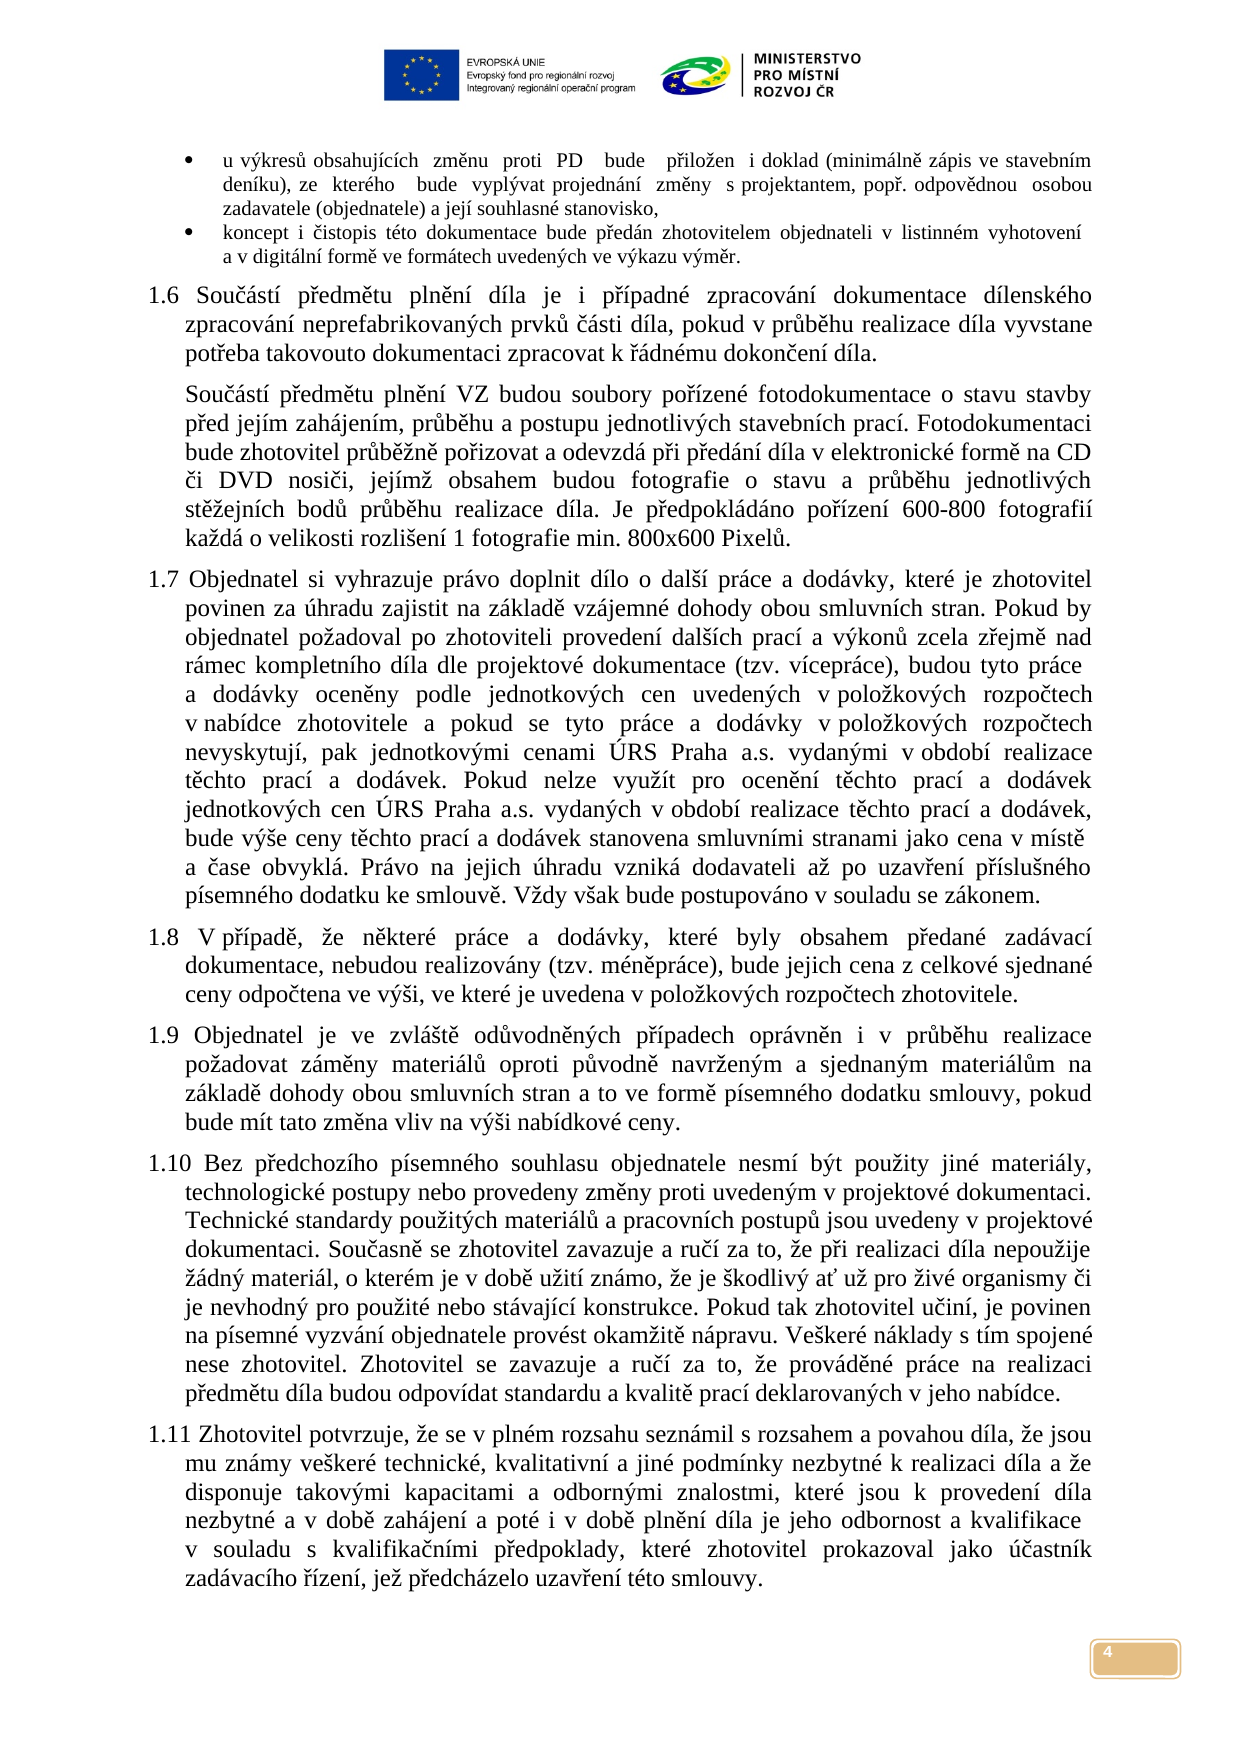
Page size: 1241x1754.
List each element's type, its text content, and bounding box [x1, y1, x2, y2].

picture [367, 32, 877, 117]
text Součástí předmětu plnění VZ budou soubory pořízené fotodokumentace o stavu stavby před jejím zahájením, průběhu a postupu jednotlivých stavebních prací. Fotodokumentaci bude zhotovitel průběžně pořizovat a odevzdá při předání díla v elektronické formě na CD či DVD nosiči, jejímž obsahem budou fotografie o stavu a průběhu jednotlivých stěžejních bodů průběhu realizace díla. Je předpokládáno pořízení 600-800 fotografií každá o velikosti rozlišení 1 fotografie min. 800x600 Pixelů. [148, 379, 1093, 552]
text 1.8 V případě, že některé práce a dodávky, které byly obsahem předané zadávací dokumentace, nebudou realizovány (tzv. méněpráce), bude jejich cena z celkové sjednané ceny odpočtena ve výši, ve které je uvedena v položkových rozpočtech zhotovitele. [148, 922, 1093, 1008]
list u výkresů obsahujících změnu proti PD bude přiložen i doklad (minimálně zápis ve stavebním deníku), ze kterého bude vyplývat projednání změny s projektantem, popř. odpovědnou osobou zadavatele (objednatele) a její souhlasné stanovisko, [185, 148, 1093, 220]
text 1.10 Bez předchozího písemného souhlasu objednatele nesmí být použity jiné materiály, technologické postupy nebo provedeny změny proti uvedeným v projektové dokumentaci. Technické standardy použitých materiálů a pracovních postupů jsou uvedeny v projektové dokumentaci. Současně se zhotovitel zavazuje a ručí za to, že při realizaci díla nepoužije žádný materiál, o kterém je v době užití známo, že je škodlivý ať už pro živé organismy či je nevhodný pro použité nebo stávající konstrukce. Pokud tak zhotovitel učiní, je povinen na písemné vyzvání objednatele provést okamžitě nápravu. Veškeré náklady s tím spojené nese zhotovitel. Zhotovitel se zavazuje a ručí za to, že prováděné práce na realizaci předmětu díla budou odpovídat standardu a kvalitě prací deklarovaných v jeho nabídce. [148, 1148, 1093, 1407]
text 1.7 Objednatel si vyhrazuje právo doplnit dílo o další práce a dodávky, které je zhotovitel povinen za úhradu zajistit na základě vzájemné dohody obou smluvních stran. Pokud by objednatel požadoval po zhotoviteli provedení dalších prací a výkonů zcela zřejmě nad rámec kompletního díla dle projektové dokumentace (tzv. vícepráce), budou tyto práce a dodávky oceněny podle jednotkových cen uvedených v položkových rozpočtech v nabídce zhotovitele a pokud se tyto práce a dodávky v položkových rozpočtech nevyskytují, pak jednotkovými cenami ÚRS Praha a.s. vydanými v období realizace těchto prací a dodávek. Pokud nelze využít pro ocenění těchto prací a dodávek jednotkových cen ÚRS Praha a.s. vydaných v období realizace těchto prací a dodávek, bude výše ceny těchto prací a dodávek stanovena smluvními stranami jako cena v místě a čase obvyklá. Právo na jejich úhradu vzniká dodavateli až po uzavření příslušného písemného dodatku ke smlouvě. Vždy však bude postupováno v souladu se zákonem. [148, 564, 1093, 909]
text 1.9 Objednatel je ve zvláště odůvodněných případech oprávněn i v průběhu realizace požadovat záměny materiálů oproti původně navrženým a sjednaným materiálům na základě dohody obou smluvních stran a to ve formě písemného dodatku smlouvy, pokud bude mít tato změna vliv na výši nabídkové ceny. [148, 1020, 1093, 1135]
text 1.11 Zhotovitel potvrzuje, že se v plném rozsahu seznámil s rozsahem a povahou díla, že jsou mu známy veškeré technické, kvalitativní a jiné podmínky nezbytné k realizaci díla a že disponuje takovými kapacitami a odbornými znalostmi, které jsou k provedení díla nezbytné a v době zahájení a poté i v době plnění díla je jeho odbornost a kvalifikace v souladu s kvalifikačními předpoklady, které zhotovitel prokazoval jako účastník zadávacího řízení, jež předcházelo uzavření této smlouvy. [148, 1419, 1093, 1592]
text 1.6 Součástí předmětu plnění díla je i případné zpracování dokumentace dílenského zpracování neprefabrikovaných prvků části díla, pokud v průběhu realizace díla vyvstane potřeba takovouto dokumentaci zpracovat k řádnému dokončení díla. [148, 280, 1093, 367]
list koncept i čistopis této dokumentace bude předán zhotovitelem objednateli v listinném vyhotovení a v digitální formě ve formátech uvedených ve výkazu výměr. [185, 220, 1093, 268]
